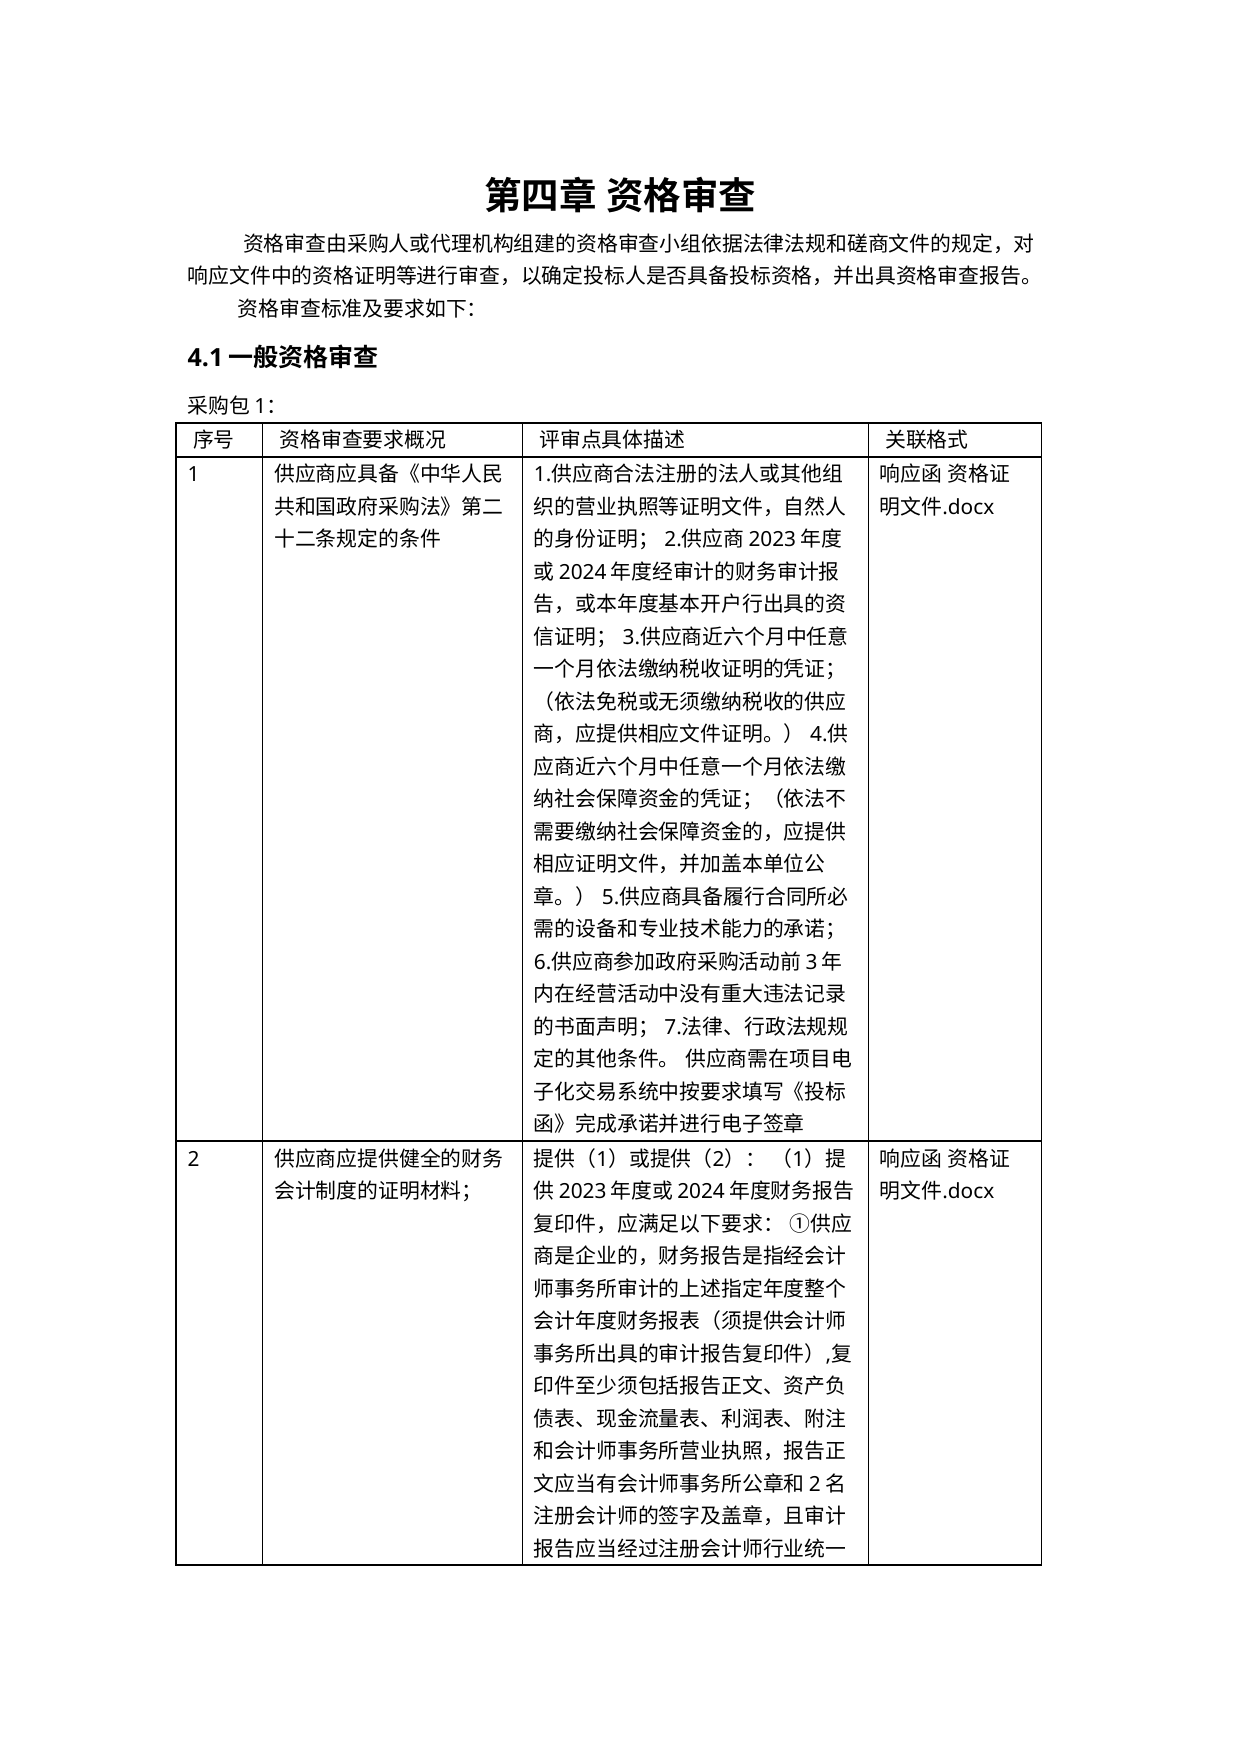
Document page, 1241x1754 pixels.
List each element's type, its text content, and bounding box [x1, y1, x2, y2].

table_header 资格审查要求概况 [263, 424, 522, 456]
text 资格审查标准及要求如下： [187, 292, 1053, 324]
text 第四章 资格审查 [187, 162, 1053, 227]
table_cell 供应商应具备《中华人民共和国政府采购法》第二十二条规定的条件 [263, 458, 522, 1140]
text 采购包1： [187, 389, 1053, 422]
text 资格审查由采购人或代理机构组建的资格审查小组依据法律法规和磋商文件的规定，对响应文件中的资格证明等进行审查，以确定投标人是否具备投标资格，并出具资格审查报告。 [187, 227, 1053, 292]
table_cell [263, 1142, 522, 1564]
table_cell 1 [177, 458, 262, 1140]
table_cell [523, 1142, 868, 1564]
table_cell 1.供应商合法注册的法人或其他组织的营业执照等证明文件，自然人的身份证明； 2.供应商2023年度或2024年度经审计的财务审计报告，或本年度基本开户行出具的资信证明； 3.供应商近六个月中任意一个月依法缴纳税收证明的凭证；（依法免税或无须缴纳税收的供应商，应提供相应文件证明。） 4.供应商近六个月中任意一个月依法缴纳社会保障资金的凭证；（依法不需要缴纳社会保障资金的，应提供相应证明文件，并加盖本单位公章。） 5.供应商具备履行合同所必需的设备和专业技术能力的承诺； 6.供应商参加政府采购活动前3年内在经营活动中没有重大违法记录的书面声明； 7.法律、行政法规规定的其他条件。 供应商需在项目电子化交易系统中按要求填写《投标函》完成承诺并进行电子签章 [523, 458, 868, 1140]
table_header 关联格式 [869, 424, 1041, 456]
table_header 序号 [177, 424, 262, 456]
text 4.1一般资格审查 [187, 324, 1053, 389]
table_cell 响应函 资格证明文件.docx [869, 458, 1041, 1140]
table_cell 响应函 资格证明文件.docx [869, 1142, 1041, 1564]
table_cell 2 [177, 1142, 262, 1564]
table_header 评审点具体描述 [523, 424, 868, 456]
